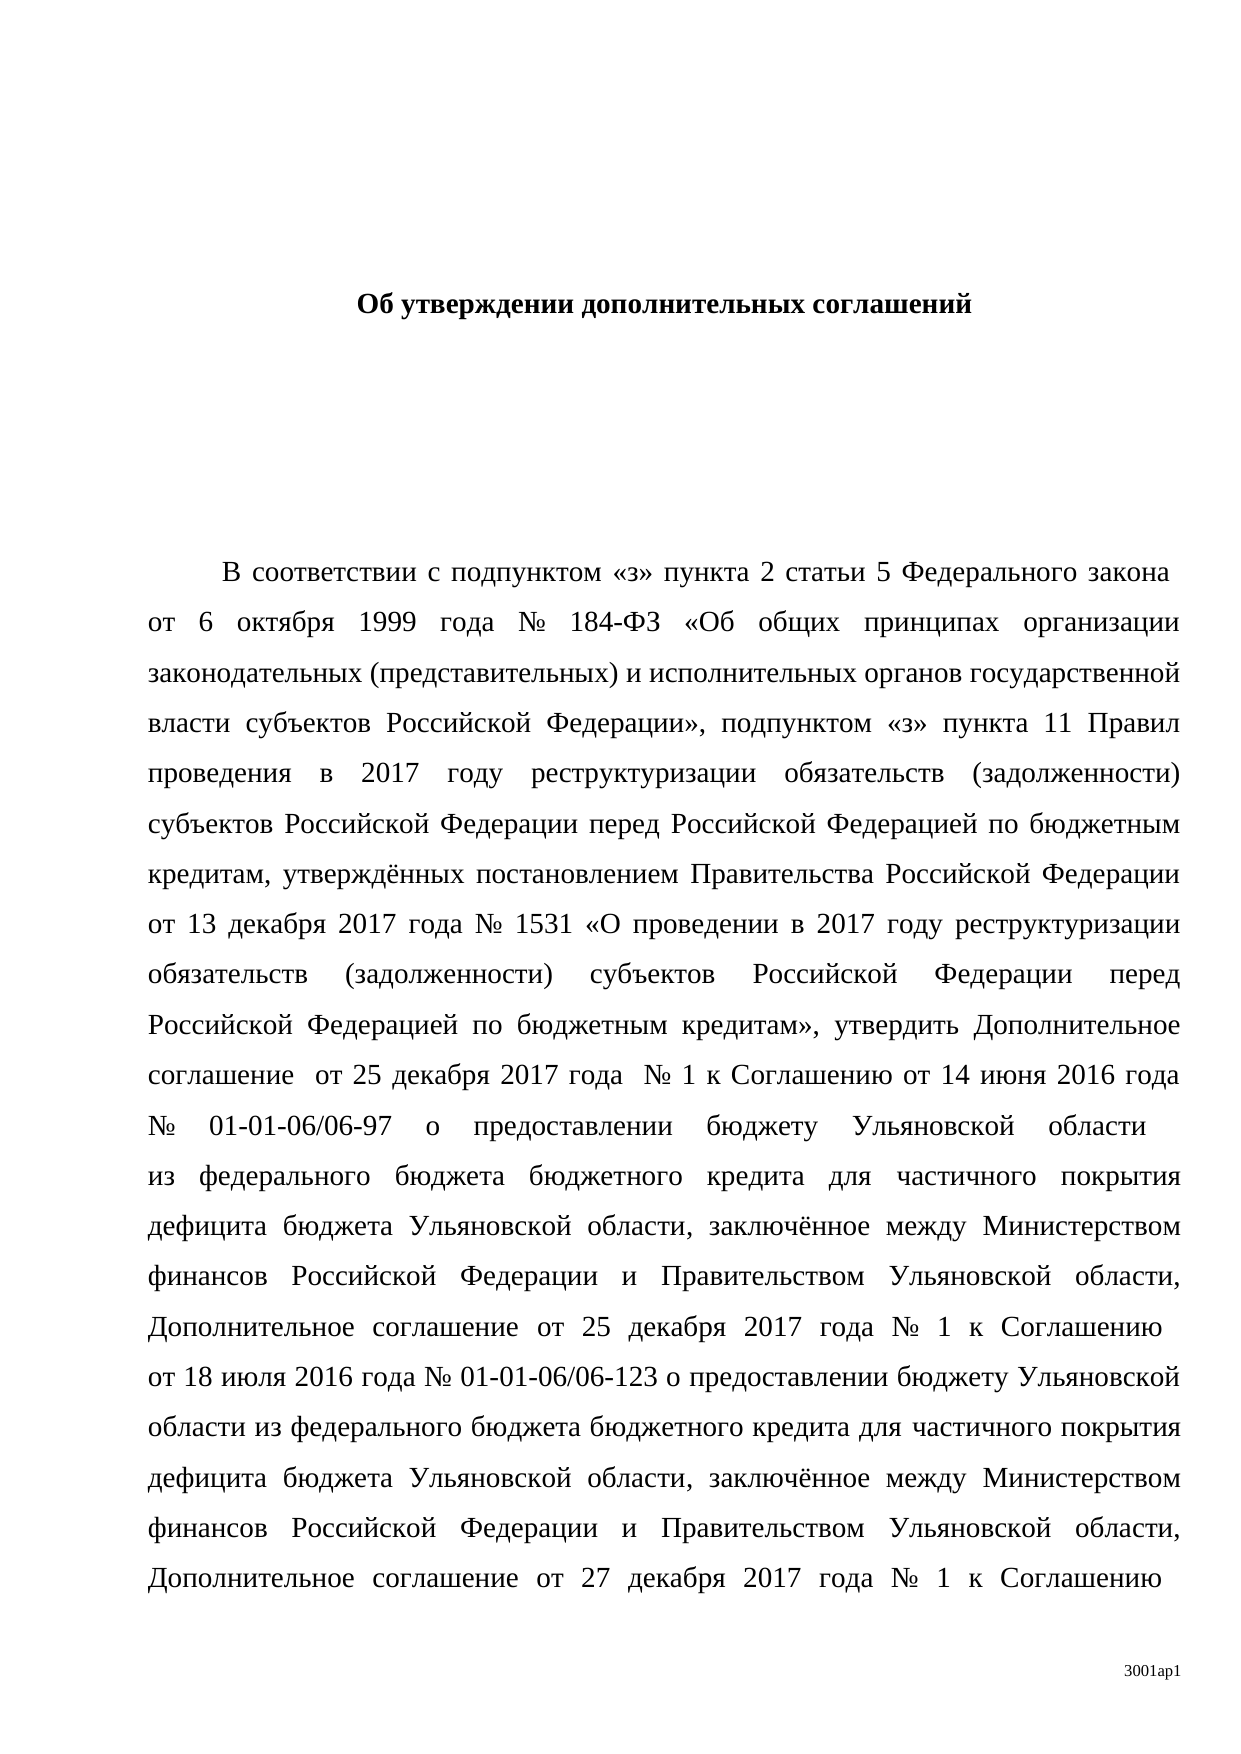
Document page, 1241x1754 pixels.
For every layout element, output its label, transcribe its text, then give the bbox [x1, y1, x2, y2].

title Об утверждении дополнительных соглашений [148, 286, 1181, 319]
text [148, 554, 1181, 1594]
